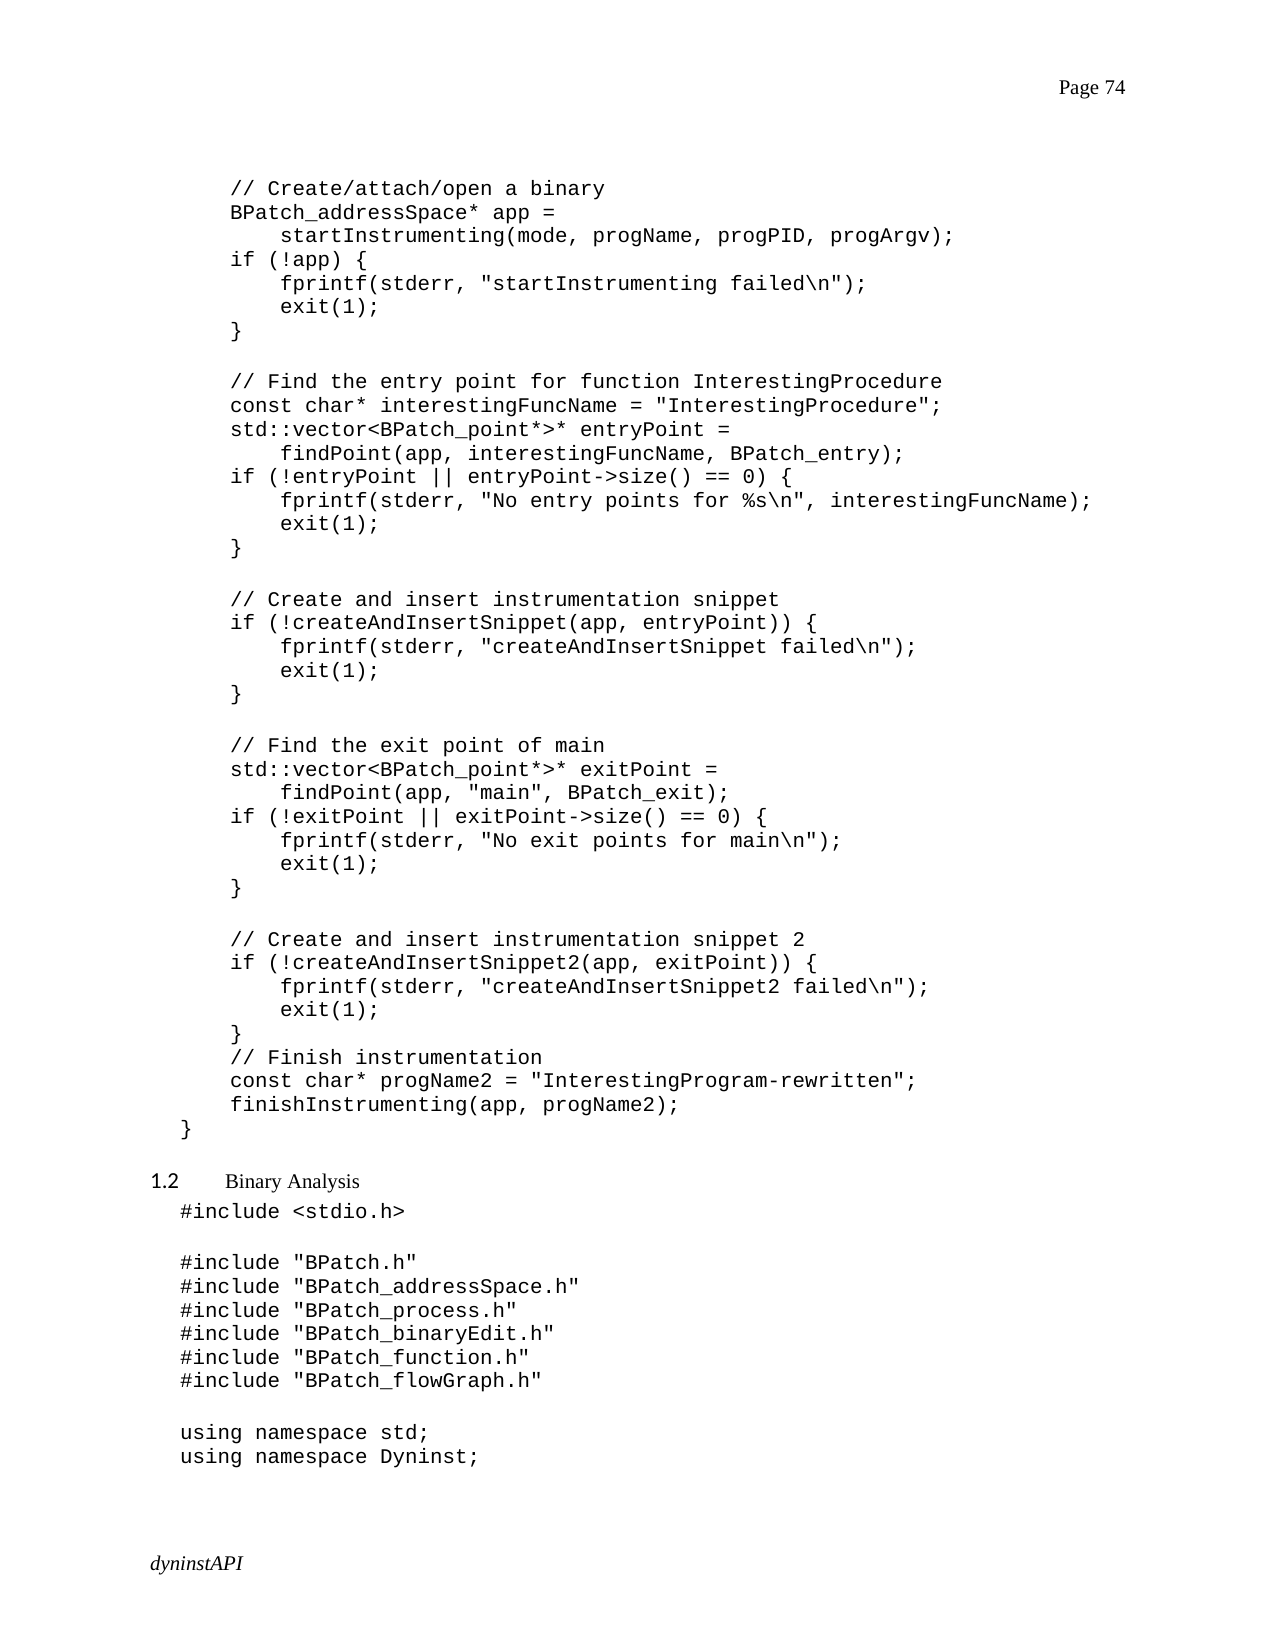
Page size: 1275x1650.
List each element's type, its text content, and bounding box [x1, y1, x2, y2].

text fprintf(stderr, "No entry points for %s\n", interestingFuncName); [180, 490, 1125, 513]
text finishInstrumenting(app, progName2); [180, 1094, 1125, 1118]
text if (!createAndInsertSnippet2(app, exitPoint)) { [180, 952, 1125, 976]
subtitle Binary Analysis [150, 1166, 1125, 1194]
text using namespace std; [180, 1422, 1125, 1446]
text exit(1); [180, 853, 1125, 877]
text // Create and insert instrumentation snippet [180, 589, 1125, 612]
text fprintf(stderr, "startInstrumenting failed\n"); [180, 273, 1125, 296]
text exit(1); [180, 513, 1125, 537]
text startInstrumenting(mode, progName, progPID, progArgv); [180, 225, 1125, 249]
text if (!entryPoint || entryPoint->size() == 0) { [180, 466, 1125, 490]
text const char* progName2 = "InterestingProgram-rewritten"; [180, 1070, 1125, 1094]
text const char* interestingFuncName = "InterestingProcedure"; [180, 395, 1125, 419]
text fprintf(stderr, "createAndInsertSnippet failed\n"); [180, 636, 1125, 660]
text } [180, 1023, 1125, 1047]
text // Find the exit point of main [180, 735, 1125, 759]
text std::vector<BPatch_point*>* entryPoint = [180, 419, 1125, 442]
text } [180, 537, 1125, 561]
text exit(1); [180, 660, 1125, 683]
text #include "BPatch_binaryEdit.h" [180, 1323, 1125, 1347]
text } [180, 877, 1125, 901]
text #include "BPatch_function.h" [180, 1347, 1125, 1371]
text // Find the entry point for function InterestingProcedure [180, 372, 1125, 395]
text BPatch_addressSpace* app = [180, 202, 1125, 225]
text if (!exitPoint || exitPoint->size() == 0) { [180, 806, 1125, 829]
text fprintf(stderr, "createAndInsertSnippet2 failed\n"); [180, 976, 1125, 999]
text exit(1); [180, 296, 1125, 320]
text #include "BPatch_flowGraph.h" [180, 1371, 1125, 1394]
text findPoint(app, interestingFuncName, BPatch_entry); [180, 442, 1125, 466]
text if (!createAndInsertSnippet(app, entryPoint)) { [180, 612, 1125, 636]
text fprintf(stderr, "No exit points for main\n"); [180, 829, 1125, 853]
text // Create and insert instrumentation snippet 2 [180, 928, 1125, 952]
text } [180, 320, 1125, 343]
text // Create/attach/open a binary [180, 178, 1125, 202]
text using namespace Dyninst; [180, 1446, 1125, 1469]
text #include "BPatch_addressSpace.h" [180, 1276, 1125, 1299]
text #include "BPatch.h" [180, 1252, 1125, 1276]
text } [180, 683, 1125, 707]
text if (!app) { [180, 249, 1125, 273]
text #include "BPatch_process.h" [180, 1299, 1125, 1323]
text } [180, 1118, 1125, 1141]
text #include <stdio.h> [180, 1201, 1125, 1224]
text findPoint(app, "main", BPatch_exit); [180, 782, 1125, 806]
text // Finish instrumentation [180, 1047, 1125, 1070]
text std::vector<BPatch_point*>* exitPoint = [180, 759, 1125, 782]
text exit(1); [180, 999, 1125, 1023]
